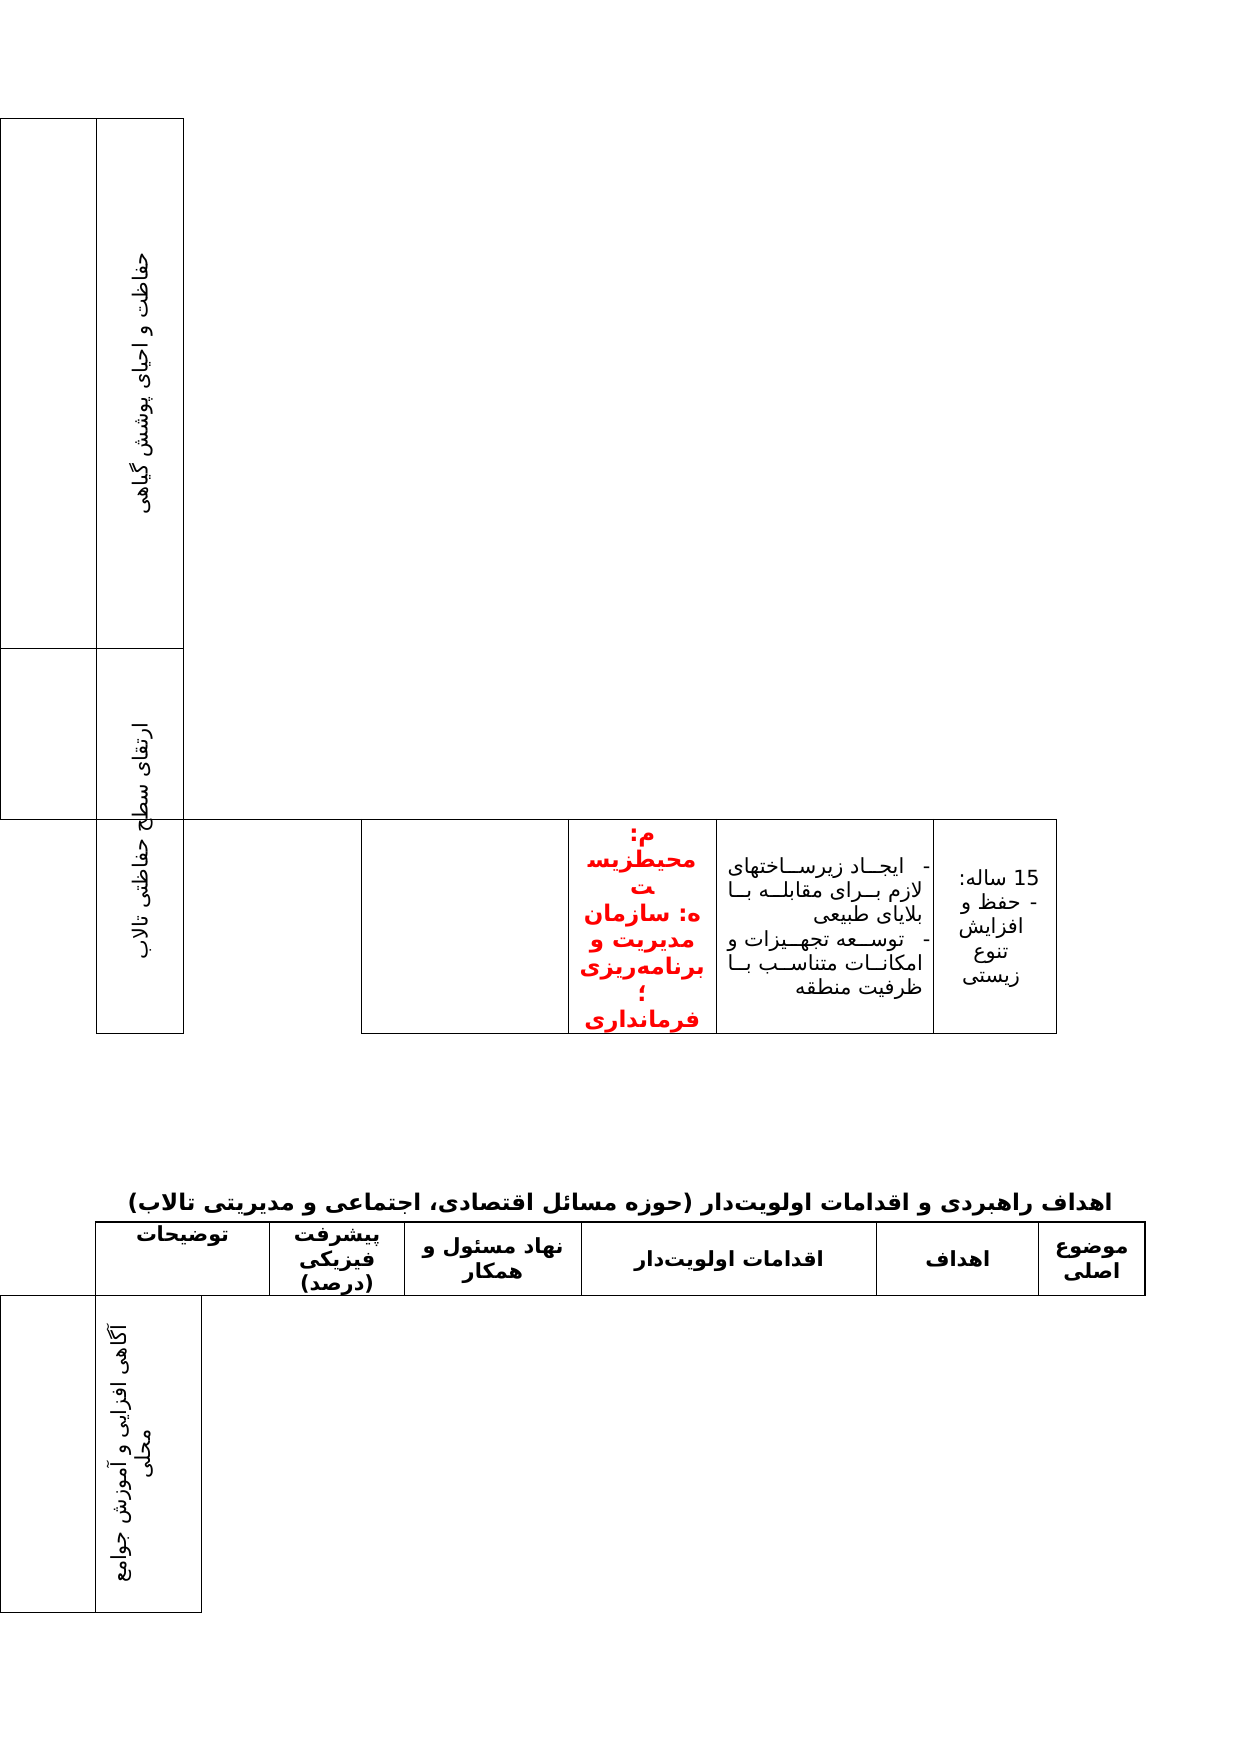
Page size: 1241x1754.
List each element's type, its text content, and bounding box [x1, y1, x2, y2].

table_cell ایجاد زیرساخت‏های لازم برای مقابله با بلایای طبیعی توسعه تجهیزات و امکانات متناسب با ظرفیت منطقه [717, 820, 933, 1033]
table_header پیشرفت فیزیکی (درصد) [270, 1223, 404, 1295]
table_cell م: محیط‏زیست ه: سازمان مدیریت و برنامه‌ریزی؛ فرمانداری [569, 820, 716, 1033]
table_header نهاد مسئول و همکار [405, 1223, 581, 1295]
table_header موضوع اصلی [1039, 1223, 1144, 1295]
table_header توضیحات [96, 1223, 269, 1295]
table_cell آگاهی افزایی و آموزش جوامع محلی [96, 1296, 201, 1612]
table_cell [184, 820, 361, 1033]
table_header اقدامات اولویت‌دار [582, 1223, 876, 1295]
table_header اهداف [877, 1223, 1038, 1295]
table_cell ارتقای سطح حفاظتی تالاب [97, 649, 183, 819]
text اهداف راهبردی و اقدامات اولویت‌دار (حوزه مسائل اقتصادی، اجتماعی و مدیریتی تالاب) [94, 1189, 1146, 1216]
table_cell [97, 820, 183, 1033]
table_cell [362, 820, 568, 1033]
table_cell حفاظت و احیای پوشش گیاهی [97, 119, 183, 648]
table_cell 15 ساله: حفظ و افزایش تنوع زیستی [934, 820, 1056, 1033]
